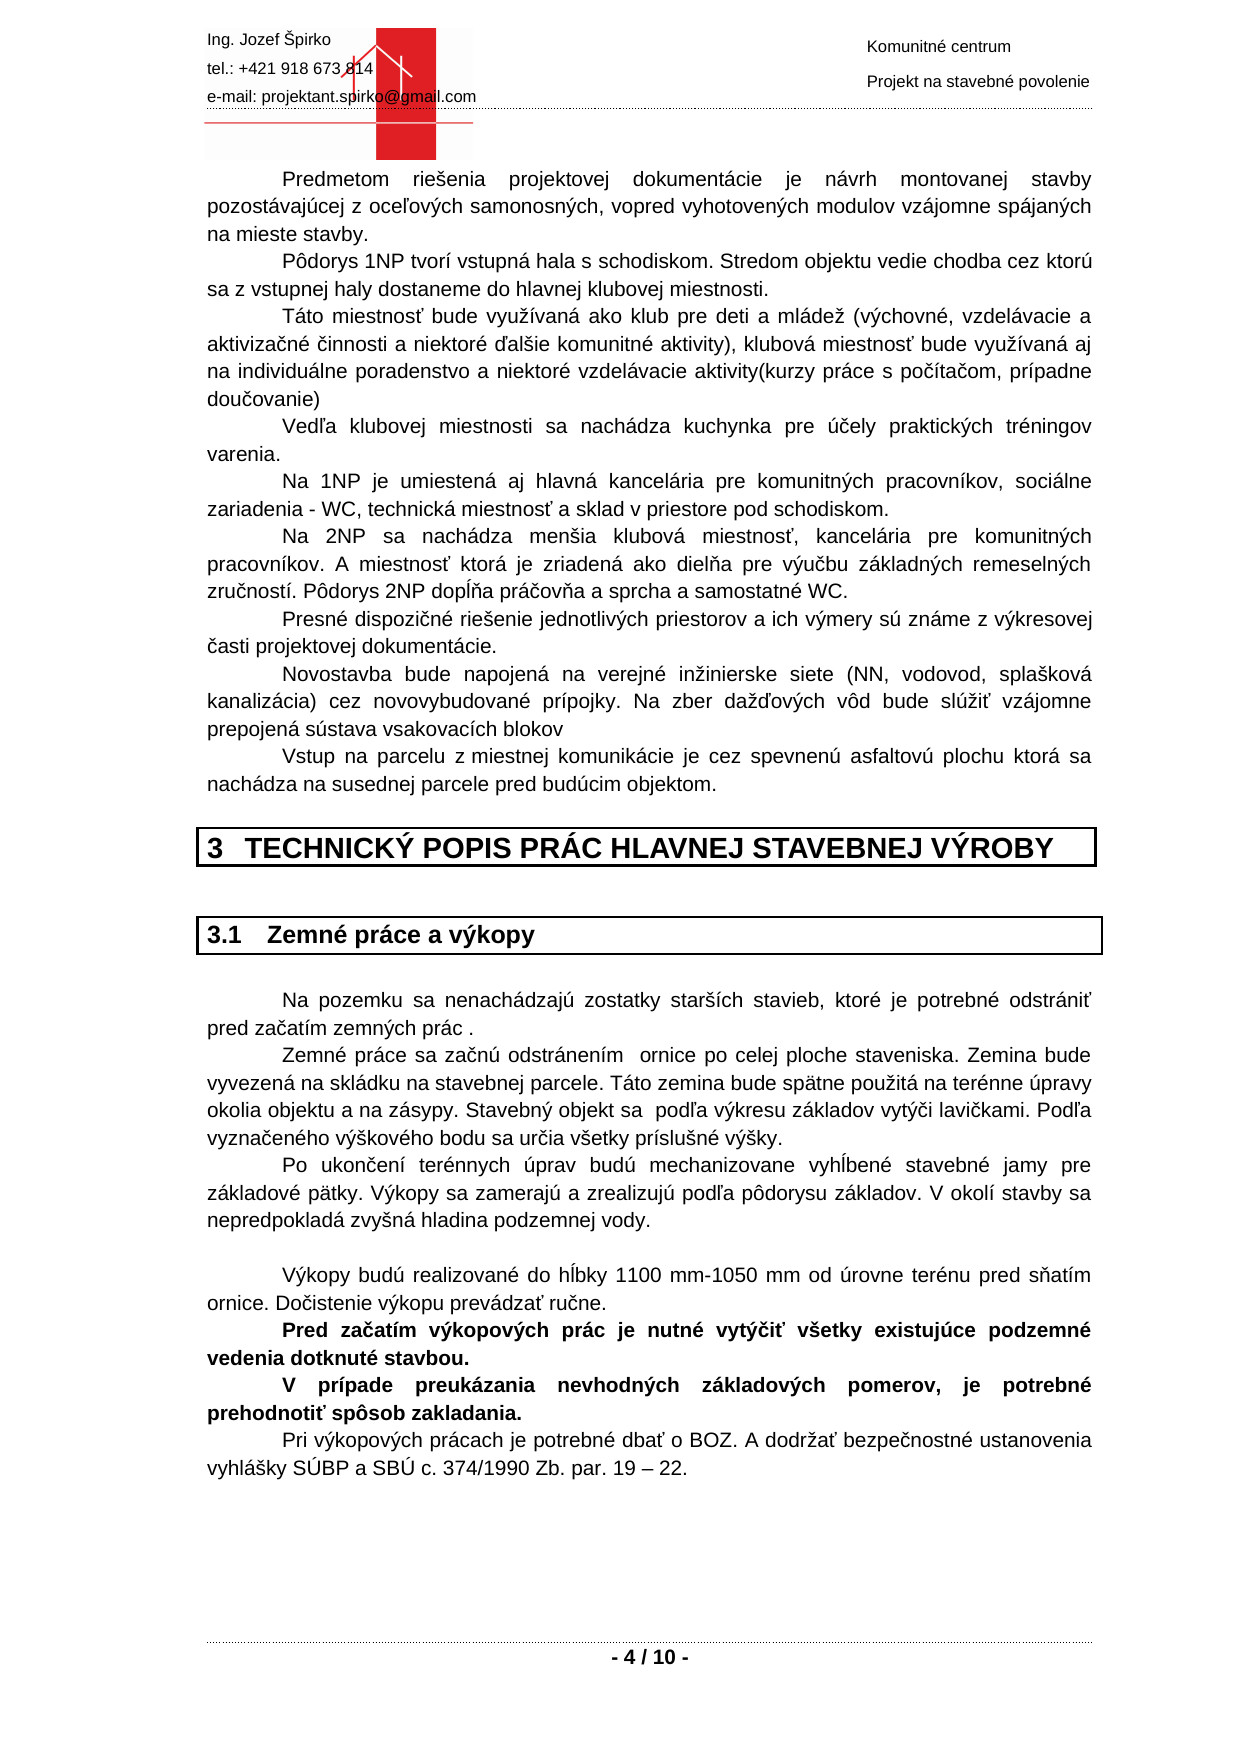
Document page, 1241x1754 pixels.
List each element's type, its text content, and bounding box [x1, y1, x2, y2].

text Novostavba bude napojená na verejné inžinierske siete (NN, vodovod, splašková kanalizácia) cez novovybudované prípojky. Na zber dažďových vôd bude slúžiť vzájomne prepojená sústava vsakovacích blokov [207, 662, 1092, 741]
text Vedľa klubovej miestnosti sa nachádza kuchynka pre účely praktických tréningov varenia. [207, 414, 1092, 466]
text Predmetom riešenia projektovej dokumentácie je návrh montovanej stavby pozostávajúcej z oceľových samonosných, vopred vyhotovených modulov vzájomne spájaných na mieste stavby. [207, 167, 1092, 246]
text Výkopy budú realizované do hĺbky 1100 mm-1050 mm od úrovne terénu pred sňatím ornice. Dočistenie výkopu prevádzať ručne. [207, 1263, 1092, 1314]
text Po ukončení terénnych úprav budú mechanizovane vyhĺbené stavebné jamy pre základové pätky. Výkopy sa zamerajú a zrealizujú podľa pôdorysu základov. V okolí stavby sa nepredpokladá zvyšná hladina podzemnej vody. [207, 1153, 1092, 1232]
text Zemné práce sa začnú odstránením ornice po celej ploche staveniska. Zemina bude vyvezená na skládku na stavebnej parcele. Táto zemina bude spätne použitá na terénne úpravy okolia objektu a na zásypy. Stavebný objekt sa podľa výkresu základov vytýči lavičkami. Podľa vyznačeného výškového bodu sa určia všetky príslušné výšky. [207, 1043, 1092, 1149]
text Vstup na parcelu z miestnej komunikácie je cez spevnenú asfaltovú plochu ktorá sa nachádza na susednej parcele pred budúcim objektom. [207, 744, 1092, 796]
text Na 2NP sa nachádza menšia klubová miestnosť, kancelária pre komunitných pracovníkov. A miestnosť ktorá je zriadená ako dielňa pre výučbu základných remeselných zručností. Pôdorys 2NP dopĺňa práčovňa a sprcha a samostatné WC. [207, 524, 1092, 603]
text Presné dispozičné riešenie jednotlivých priestorov a ich výmery sú známe z výkresovej časti projektovej dokumentácie. [207, 607, 1092, 658]
text Na pozemku sa nenachádzajú zostatky starších stavieb, ktoré je potrebné odstrániť pred začatím zemných prác . [207, 988, 1092, 1039]
text Pôdorys 1NP tvorí vstupná hala s schodiskom. Stredom objektu vedie chodba cez ktorú sa z vstupnej haly dostaneme do hlavnej klubovej miestnosti. [207, 249, 1092, 301]
text Pri výkopových prácach je potrebné dbať o BOZ. A dodržať bezpečnostné ustanovenia vyhlášky SÚBP a SBÚ c. 374/1990 Zb. par. 19 – 22. [207, 1428, 1092, 1479]
text Táto miestnosť bude využívaná ako klub pre deti a mládež (výchovné, vzdelávacie a aktivizačné činnosti a niektoré ďalšie komunitné aktivity), klubová miestnosť bude využívaná aj na individuálne poradenstvo a niektoré vzdelávacie aktivity(kurzy práce s počítačom, prípadne doučovanie) [207, 304, 1092, 411]
text Pred začatím výkopových prác je nutné vytýčiť všetky existujúce podzemné vedenia dotknuté stavbou. [207, 1318, 1092, 1369]
subtitle TECHNICKÝ POPIS PRÁC HLAVNEJ STAVEBNEJ VÝROBY [199, 829, 1094, 864]
subtitle Zemné práce a výkopy [199, 918, 1101, 953]
picture [204, 28, 474, 160]
text V prípade preukázania nevhodných základových pomerov, je potrebné prehodnotiť spôsob zakladania. [207, 1373, 1092, 1424]
text Na 1NP je umiestená aj hlavná kancelária pre komunitných pracovníkov, sociálne zariadenia - WC, technická miestnosť a sklad v priestore pod schodiskom. [207, 469, 1092, 521]
